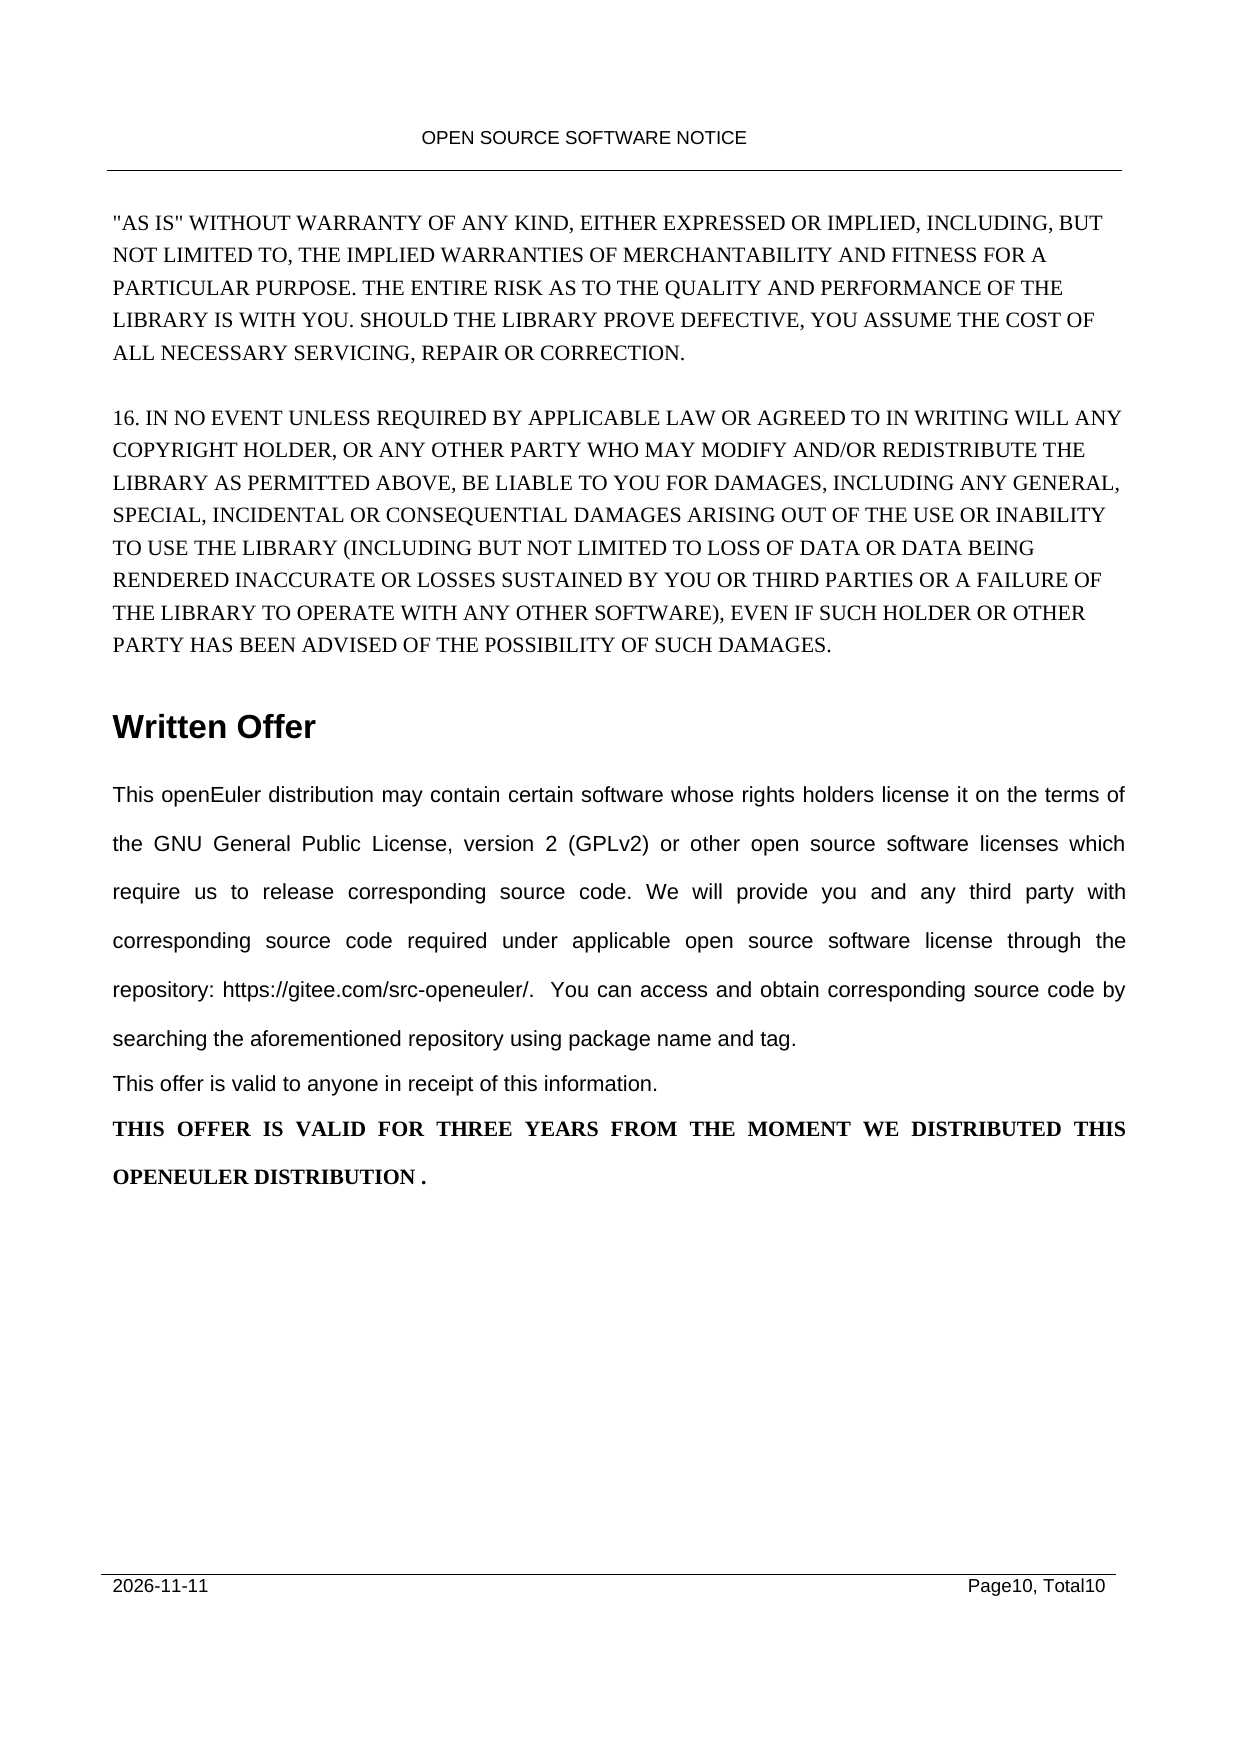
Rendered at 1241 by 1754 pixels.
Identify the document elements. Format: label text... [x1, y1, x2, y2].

text THIS OFFER IS VALID FOR THREE YEARS FROM THE MOMENT WE DISTRIBUTED THIS OPENEULER DISTRIBUTION . [112, 1112, 1128, 1193]
text Written Offer [112, 694, 1128, 759]
text This offer is valid to anyone in receipt of this information. [112, 1067, 1128, 1099]
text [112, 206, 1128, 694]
text This openEuler distribution may contain certain software whose rights holders license it on the terms of the GNU General Public License, version 2 (GPLv2) or other open source software licenses which require us to release corresponding source code. We will provide you and any third party with corresponding source code required under applicable open source software license through the repository: https://gitee.com/src-openeuler/. You can access and obtain corresponding source code by searching the aforementioned repository using package name and tag. [112, 778, 1128, 1054]
